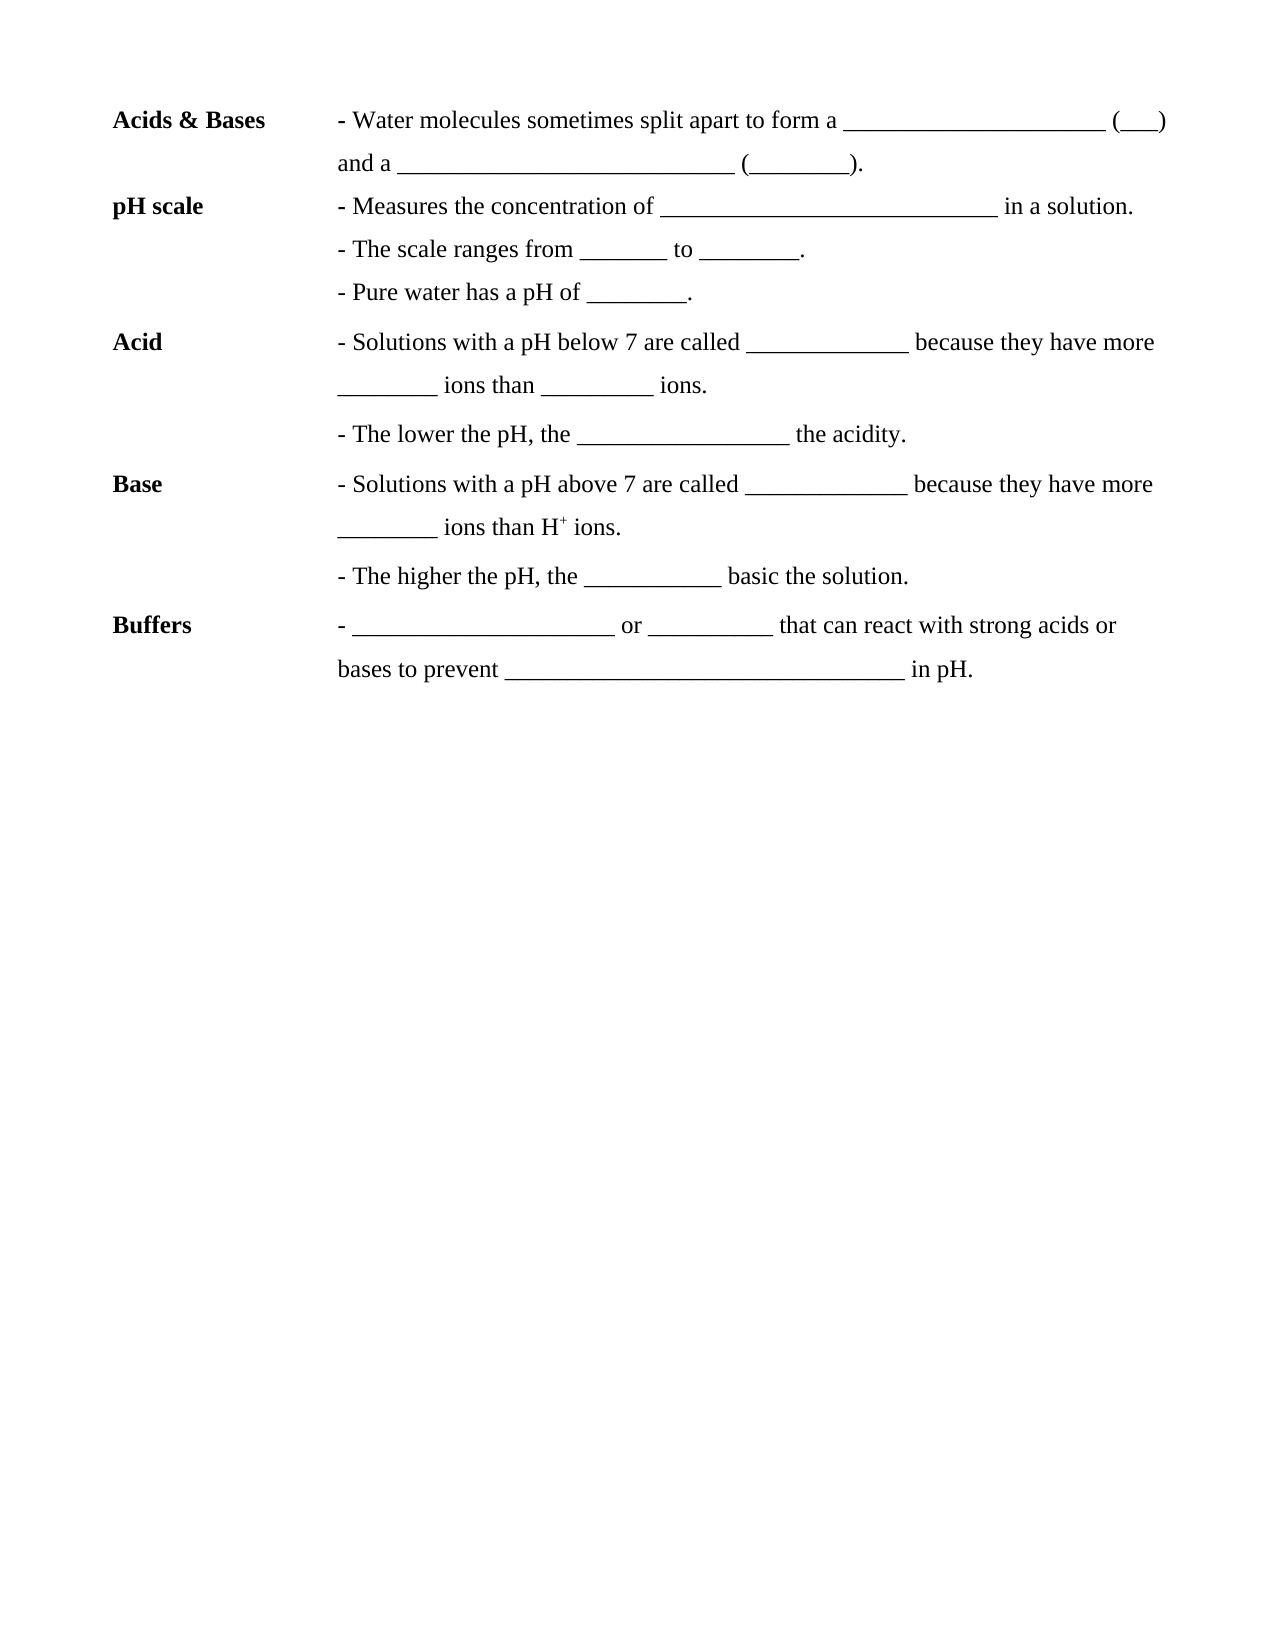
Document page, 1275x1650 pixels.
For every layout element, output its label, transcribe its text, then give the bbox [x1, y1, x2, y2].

text Acids & Bases - Water molecules sometimes split apart to form a _____________________ (___) and a ___________________________ (________). [112, 105, 1167, 177]
text - The scale ranges from _______ to ________. [262, 234, 1167, 263]
text Base - Solutions with a pH above 7 are called _____________ because they have more ________ ions than H+ ions. [112, 469, 1167, 541]
text pH scale - Measures the concentration of ___________________________ in a solution. [112, 191, 1167, 220]
text Buffers - _____________________ or __________ that can react with strong acids or bases to prevent ________________________________ in pH. [112, 611, 1167, 682]
text Acid - Solutions with a pH below 7 are called _____________ because they have more ________ ions than _________ ions. [112, 327, 1167, 399]
text - Pure water has a pH of ________. [262, 277, 1167, 306]
text - The higher the pH, the ___________ basic the solution. [262, 561, 1167, 590]
text - The lower the pH, the _________________ the acidity. [262, 419, 1167, 448]
